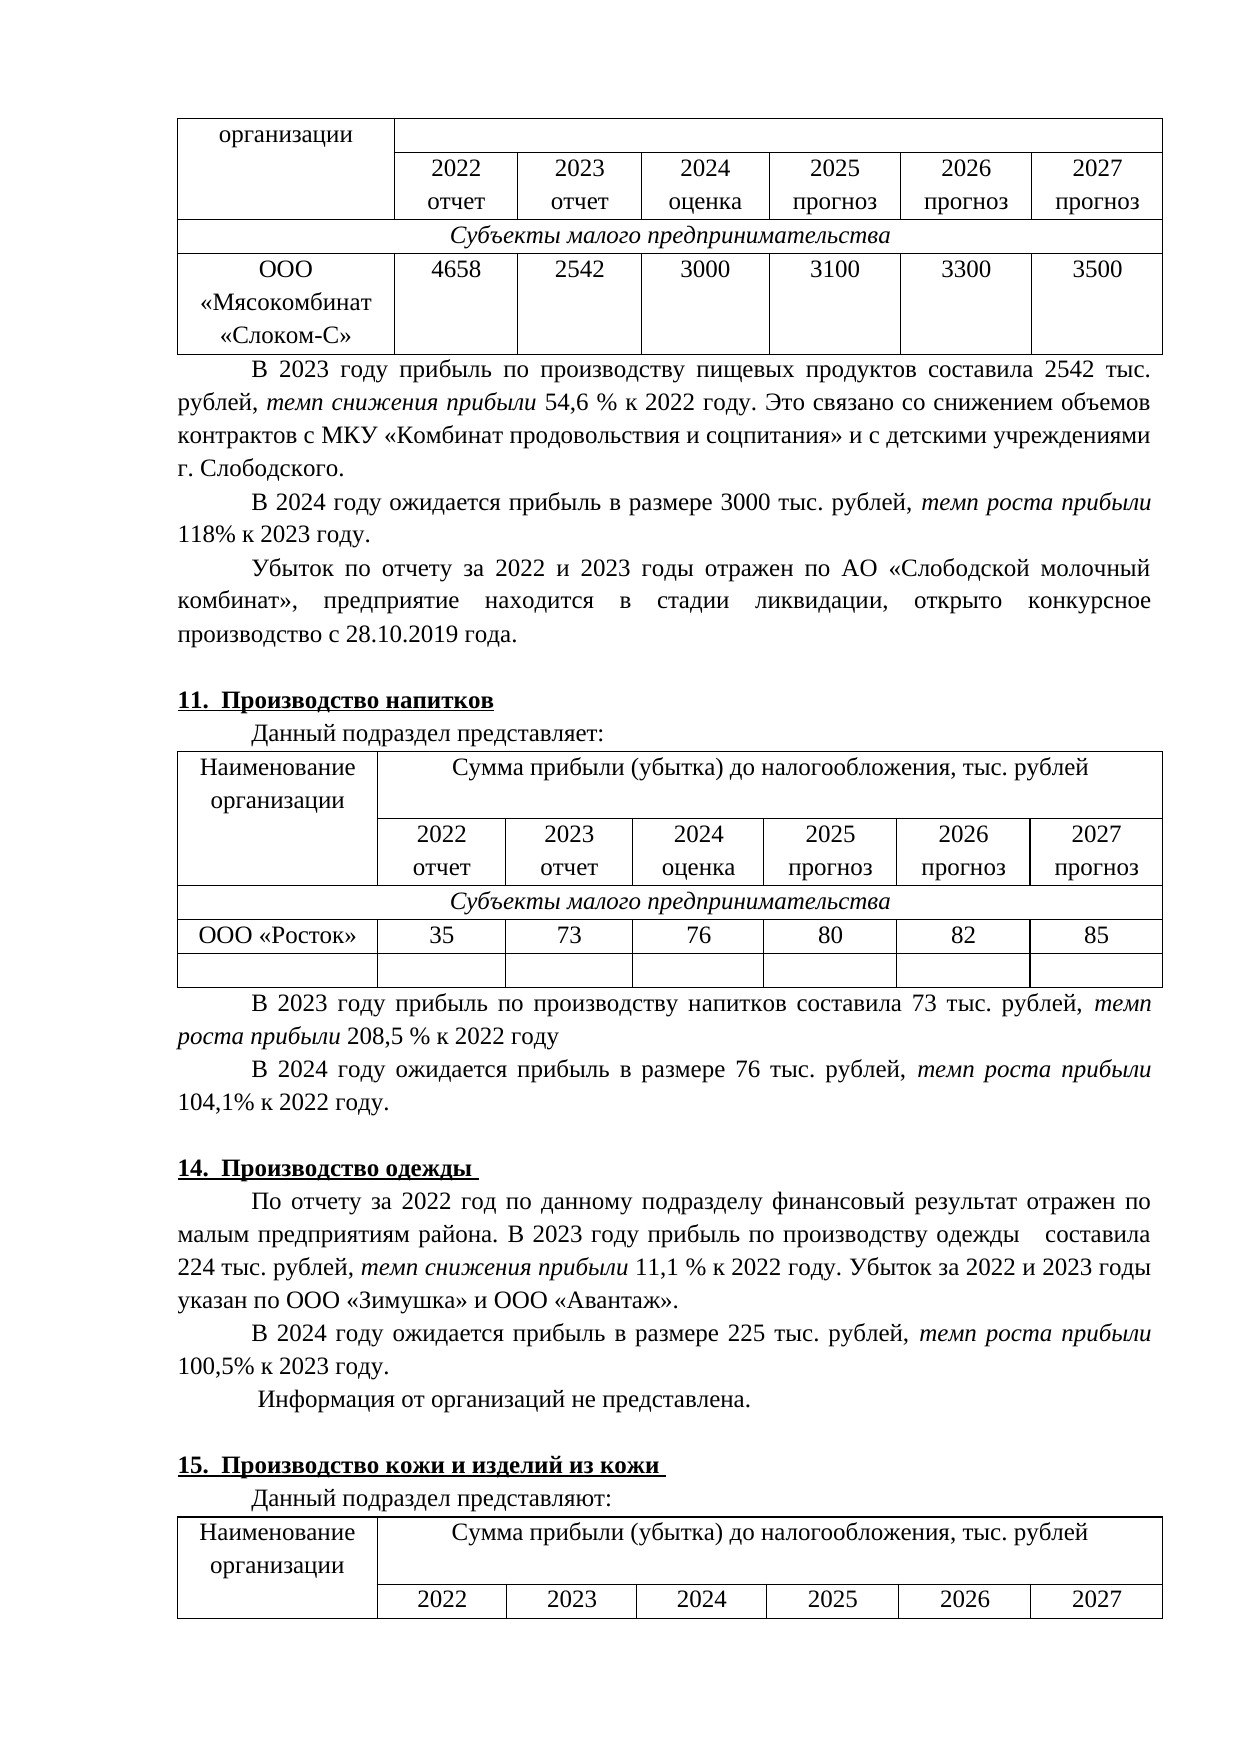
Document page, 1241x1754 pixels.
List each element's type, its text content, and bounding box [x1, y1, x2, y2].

table_cell [378, 954, 505, 987]
table_cell 73 [506, 920, 632, 953]
table_cell [1031, 954, 1162, 987]
table_cell 3100 [770, 254, 900, 353]
table_cell [506, 954, 632, 987]
table_cell 2027 прогноз [1032, 153, 1162, 219]
table_cell 2026 прогноз [901, 153, 1031, 219]
table_cell 80 [764, 920, 896, 953]
table_cell 2024 оценка [633, 819, 763, 885]
text Данный подраздел представляет: [177, 718, 1152, 746]
table_cell 2022 отчет [378, 819, 505, 885]
table_cell ООО «Росток» [178, 920, 377, 953]
table_header Сумма прибыли (убытка) до налогообложения, тыс. рублей [378, 752, 1162, 818]
table_cell 4658 [395, 254, 517, 353]
table_cell 2023 отчет [518, 153, 641, 219]
text 15. Производство кожи и изделий из кожи [177, 1450, 1152, 1479]
table_header Наименование организации [178, 1518, 377, 1618]
table_cell 2026 прогноз [897, 819, 1029, 885]
text В 2024 году ожидается прибыль в размере 76 тыс. рублей, темп роста прибыли 104,1% к 2022 году. [177, 1054, 1152, 1116]
text В 2024 году ожидается прибыль в размере 225 тыс. рублей, темп роста прибыли 100,5% к 2023 году. [177, 1318, 1152, 1380]
table_cell 2023 отчет [506, 819, 632, 885]
table_header Наименование организации [178, 752, 377, 885]
table_cell 2023 отчет [507, 1585, 636, 1618]
table_cell 2024 оценка [637, 1585, 766, 1618]
table_cell Субъекты малого предпринимательства [178, 886, 1162, 919]
text По отчету за 2022 год по данному подразделу финансовый результат отражен по малым предприятиям района. В 2023 году прибыль по производству одежды составила 224 тыс. рублей, темп снижения прибыли 11,1 % к 2022 году. Убыток за 2022 и 2023 годы указан по ООО «Зимушка» и ООО «Авантаж». [177, 1186, 1152, 1314]
table_cell 2542 [518, 254, 641, 353]
table_header Сумма прибыли (убытка) до налогообложения, тыс. рублей [378, 1518, 1162, 1583]
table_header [178, 119, 394, 219]
table_cell 85 [1031, 920, 1162, 953]
table_cell 35 [378, 920, 505, 953]
table_cell ООО «Мясокомбинат «Слоком-С» [178, 254, 394, 353]
table_cell [764, 954, 896, 987]
text В 2024 году ожидается прибыль в размере 3000 тыс. рублей, темп роста прибыли 118% к 2023 году. [177, 487, 1152, 548]
table_cell 2027 прогноз [1031, 819, 1162, 885]
table_cell 82 [897, 920, 1029, 953]
text 11. Производство напитков [177, 685, 1152, 713]
table_cell [178, 954, 377, 987]
table_cell [633, 954, 763, 987]
table_cell 2024 оценка [642, 153, 769, 219]
table_cell 3000 [642, 254, 769, 353]
text В 2023 году прибыль по производству напитков составила 73 тыс. рублей, темп роста прибыли 208,5 % к 2022 году [177, 988, 1152, 1050]
table_cell [897, 954, 1029, 987]
table_cell Субъекты малого предпринимательства [178, 220, 1162, 253]
table_cell 3500 [1032, 254, 1162, 353]
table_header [395, 119, 1162, 152]
table_cell 76 [633, 920, 763, 953]
table_cell 2027 прогноз [1031, 1585, 1162, 1618]
table_cell 2025 прогноз [764, 819, 896, 885]
text В 2023 году прибыль по производству пищевых продуктов составила 2542 тыс. рублей, темп снижения прибыли 54,6 % к 2022 году. Это связано со снижением объемов контрактов с МКУ «Комбинат продовольствия и соцпитания» и с детскими учреждениями г. Слободского. [177, 355, 1152, 482]
table_cell 2022 отчет [378, 1585, 506, 1618]
text Данный подраздел представляют: [177, 1483, 1152, 1512]
table_cell 2025 прогноз [767, 1585, 898, 1618]
table_cell 2026 прогноз [899, 1585, 1030, 1618]
table_cell 2025 прогноз [770, 153, 900, 219]
text 14. Производство одежды [177, 1153, 1152, 1182]
table_cell 2022 отчет [395, 153, 517, 219]
table_cell 3300 [901, 254, 1031, 353]
text Информация от организаций не представлена. [177, 1384, 1152, 1413]
text Убыток по отчету за 2022 и 2023 годы отражен по АО «Слободской молочный комбинат», предприятие находится в стадии ликвидации, открыто конкурсное производство с 28.10.2019 года. [177, 553, 1152, 647]
